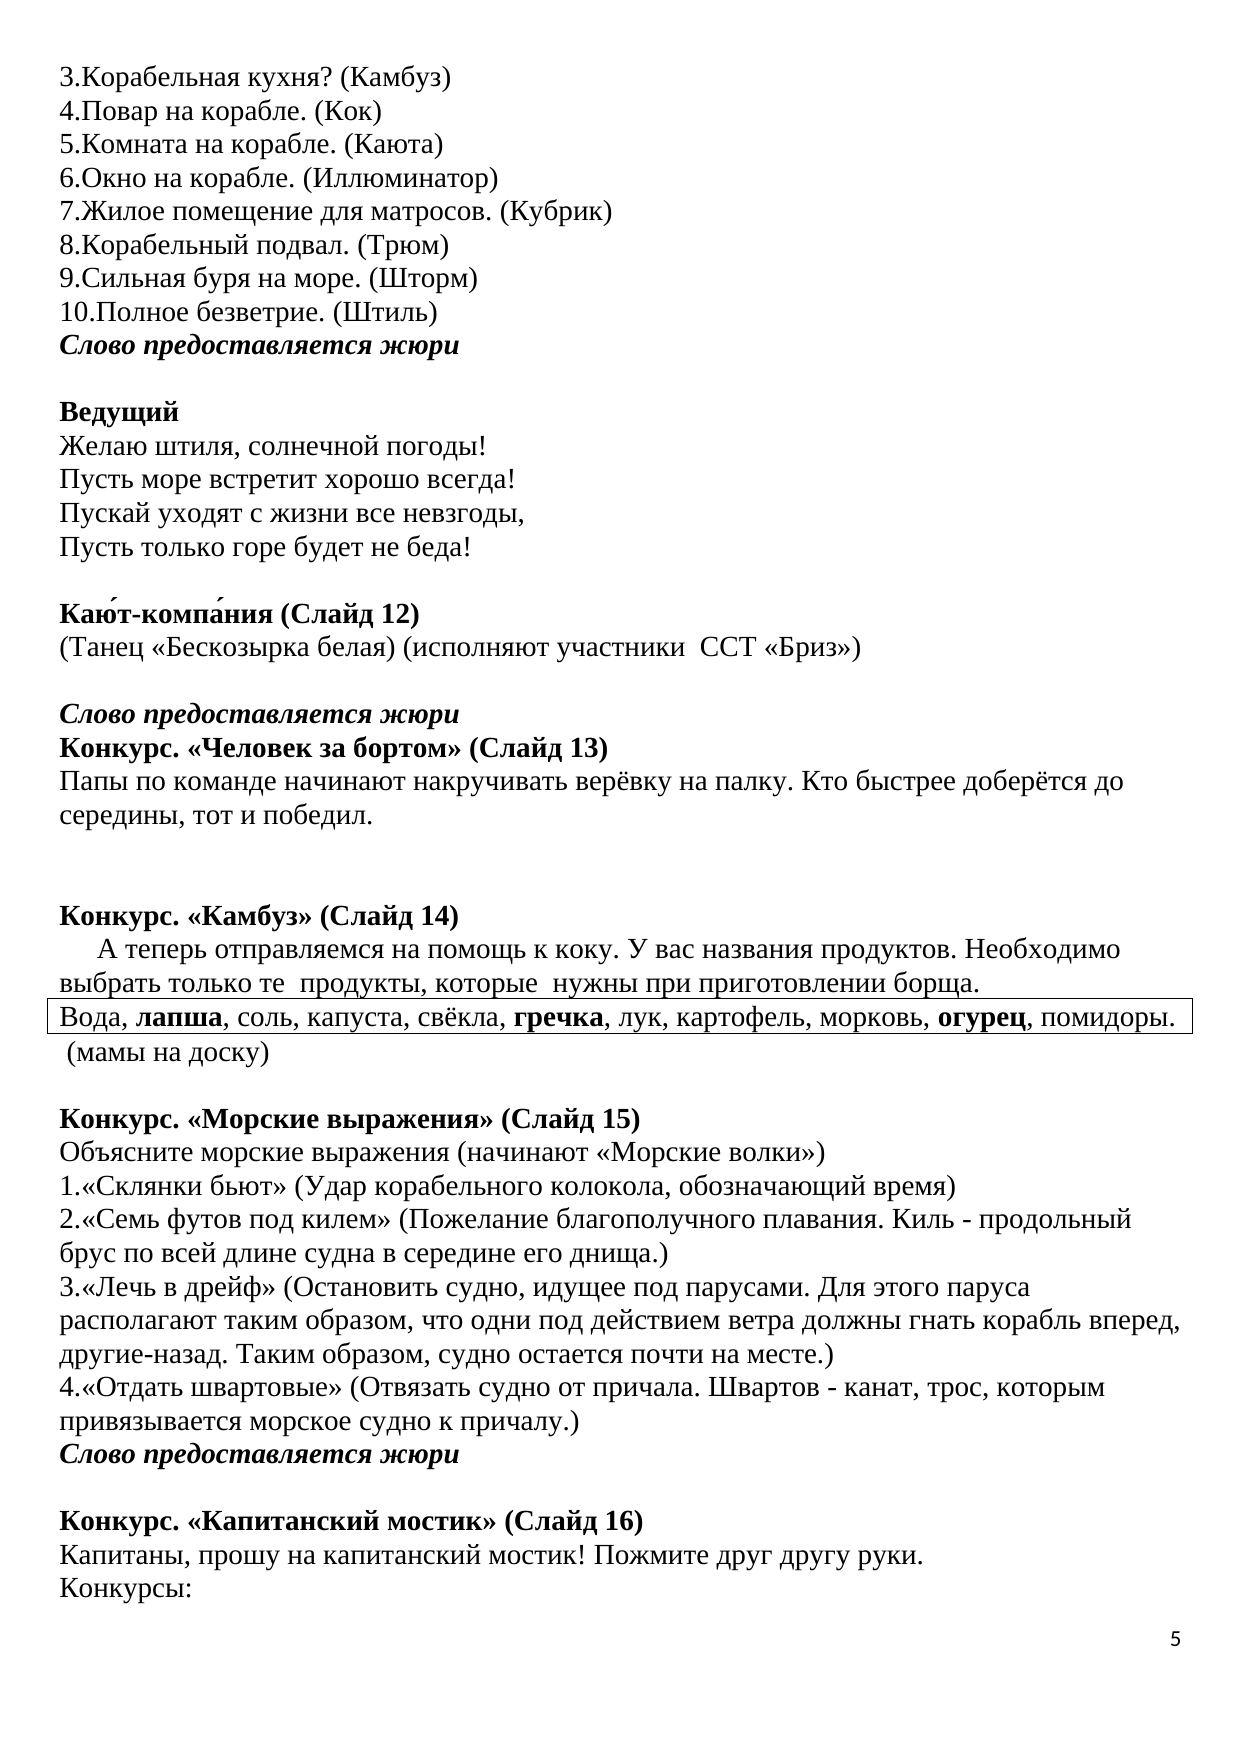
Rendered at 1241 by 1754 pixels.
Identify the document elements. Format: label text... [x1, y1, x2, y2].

text А теперь отправляемся на помощь к коку. У вас названия продуктов. Необходимо выбрать только те продукты, которые нужны при приготовлении борща. [59, 931, 1181, 998]
text Конкурс. «Человек за бортом» (Слайд 13) [59, 730, 1181, 763]
text 9.Сильная буря на море. (Шторм) [59, 260, 1181, 294]
text Конкурс. «Капитанский мостик» (Слайд 16) [59, 1503, 1181, 1537]
text 7.Жилое помещение для матросов. (Кубрик) [59, 193, 1181, 227]
text 1.«Склянки бьют» (Удар корабельного колокола, обозначающий время) [59, 1168, 1181, 1202]
text Каю́т-компа́ния (Слайд 12) [59, 596, 1181, 629]
text Папы по команде начинают накручивать верёвку на палку. Кто быстрее доберётся до середины, тот и победил. [59, 763, 1181, 831]
text 4.Повар на корабле. (Кок) [59, 93, 1181, 126]
text Пускай уходят с жизни все невзгоды, [59, 495, 1181, 529]
text Слово предоставляется жюри [59, 1436, 1181, 1470]
text 3.«Лечь в дрейф» (Остановить судно, идущее под парусами. Для этого паруса располагают таким образом, что одни под действием ветра должны гнать корабль вперед, другие-назад. Таким образом, судно остается почти на месте.) [59, 1269, 1181, 1369]
text Желаю штиля, солнечной погоды! [59, 428, 1181, 462]
text 5.Комната на корабле. (Каюта) [59, 126, 1181, 160]
text Капитаны, прошу на капитанский мостик! Пожмите друг другу руки. [59, 1537, 1181, 1571]
text Конкурсы: [59, 1571, 1181, 1604]
text Слово предоставляется жюри [59, 327, 1181, 361]
text Конкурс. «Морские выражения» (Слайд 15) [59, 1101, 1181, 1134]
text 4.«Отдать швартовые» (Отвязать судно от причала. Швартов - канат, трос, которым привязывается морское судно к причалу.) [59, 1369, 1181, 1436]
text 2.«Семь футов под килем» (Пожелание благополучного плавания. Киль - продольный брус по всей длине судна в середине его днища.) [59, 1202, 1181, 1269]
text Объясните морские выражения (начинают «Морские волки») [59, 1134, 1181, 1168]
text 10.Полное безветрие. (Штиль) [59, 294, 1181, 327]
table_header Вода, лапша, соль, капуста, свёкла, гречка, лук, картофель, морковь, огурец, помидоры. [48, 999, 1192, 1033]
text (Танец «Бескозырка белая) (исполняют участники ССТ «Бриз») [59, 629, 1181, 663]
text 8.Корабельный подвал. (Трюм) [59, 227, 1181, 260]
text Конкурс. «Камбуз» (Слайд 14) [59, 898, 1181, 931]
text Пусть только горе будет не беда! [59, 529, 1181, 562]
text 3.Корабельная кухня? (Камбуз) [59, 59, 1181, 93]
text Слово предоставляется жюри [59, 696, 1181, 730]
text 6.Окно на корабле. (Иллюминатор) [59, 160, 1181, 193]
text Пусть море встретит хорошо всегда! [59, 462, 1181, 495]
text (мамы на доску) [59, 1034, 1181, 1067]
text Ведущий [59, 394, 1181, 428]
